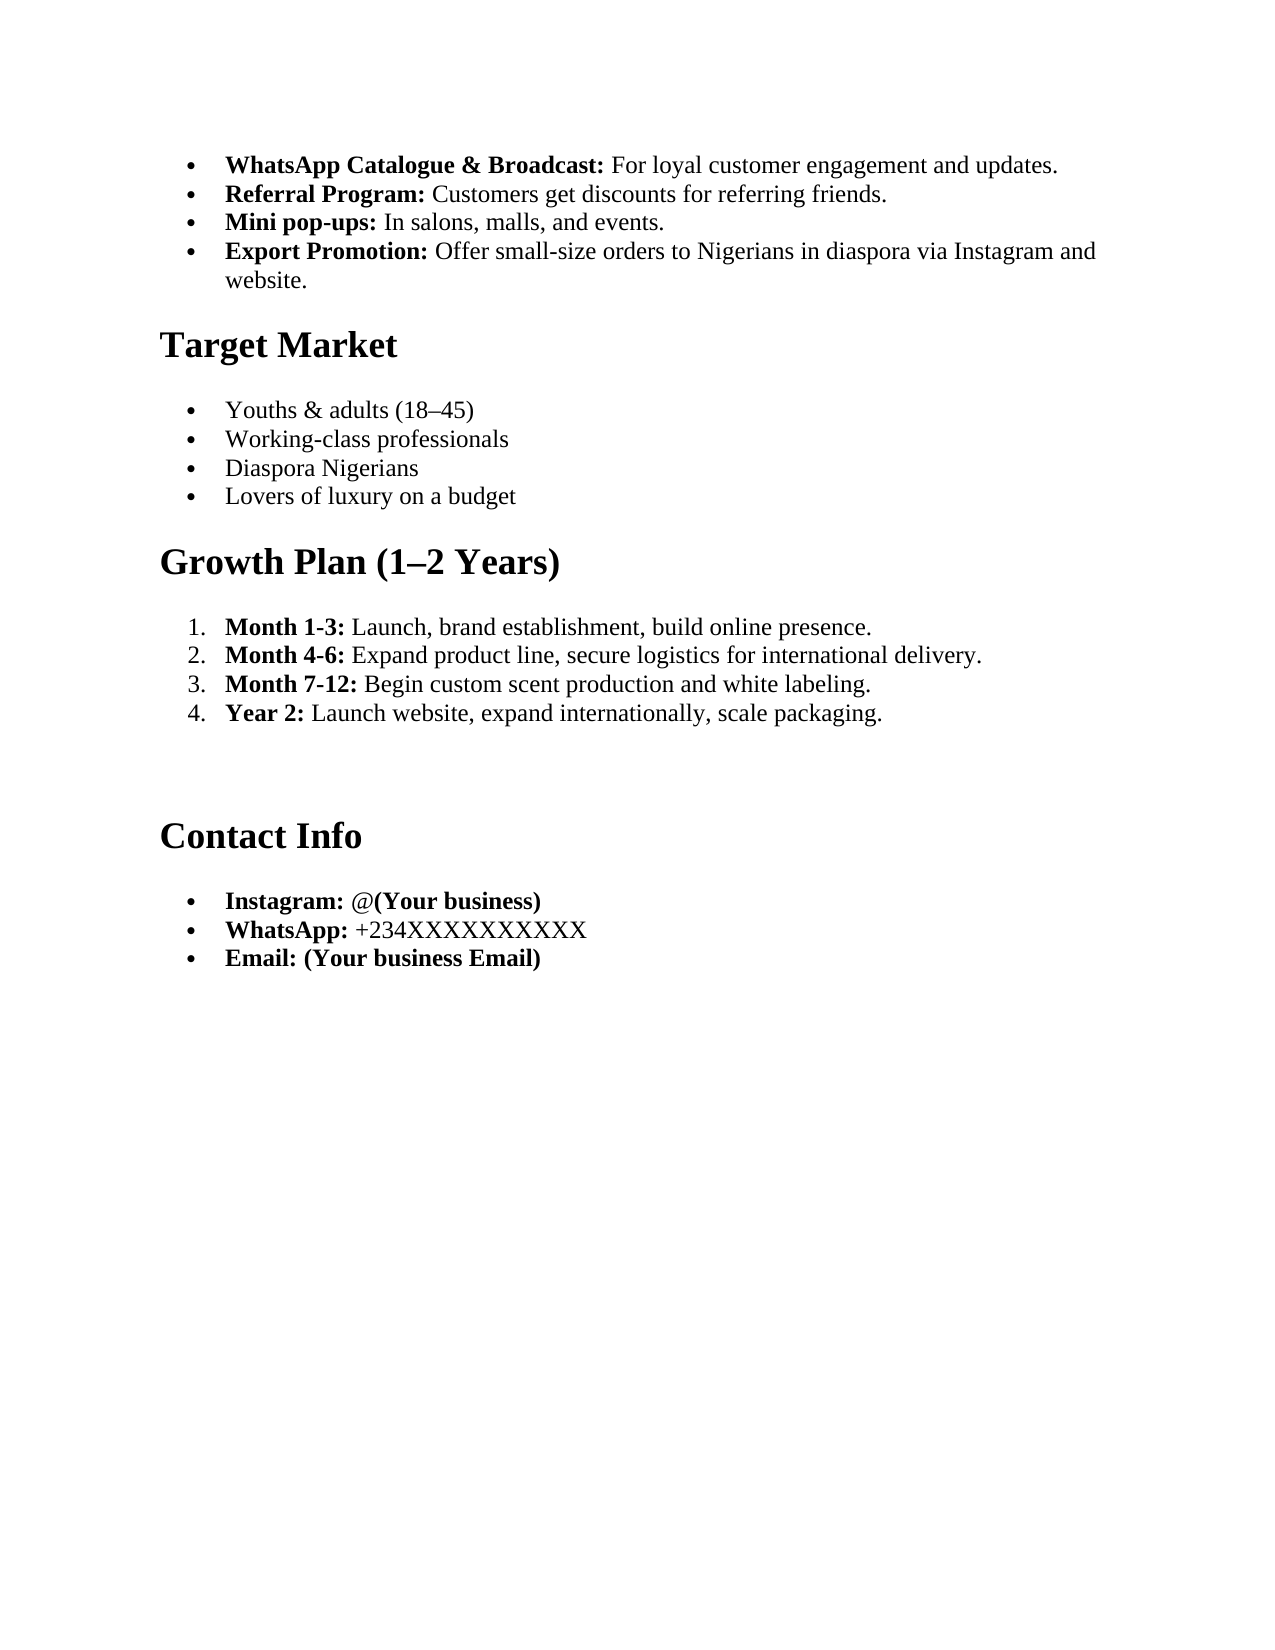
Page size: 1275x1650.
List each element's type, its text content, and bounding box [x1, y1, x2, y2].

list Email: (Your business Email) [187, 943, 1125, 972]
list WhatsApp: +234XXXXXXXXXX [187, 915, 1125, 943]
list Working-class professionals [187, 424, 1125, 453]
list Lovers of luxury on a budget [187, 481, 1125, 510]
list Youths & adults (18–45) [187, 395, 1125, 424]
list Mini pop-ups: In salons, malls, and events. [187, 207, 1125, 236]
text Contact Info [150, 814, 1125, 857]
list Month 4-6: Expand product line, secure logistics for international delivery. [187, 640, 1125, 669]
list WhatsApp Catalogue & Broadcast: For loyal customer engagement and updates. [187, 150, 1125, 179]
list Export Promotion: Offer small-size orders to Nigerians in diaspora via Instagram and website. [187, 236, 1125, 294]
list Month 1-3: Launch, brand establishment, build online presence. [187, 612, 1125, 640]
text Growth Plan (1–2 Years) [150, 539, 1125, 582]
text Target Market [150, 323, 1125, 366]
list Year 2: Launch website, expand internationally, scale packaging. [187, 698, 1125, 727]
list Diaspora Nigerians [187, 453, 1125, 481]
list Month 7-12: Begin custom scent production and white labeling. [187, 669, 1125, 698]
list Referral Program: Customers get discounts for referring friends. [187, 179, 1125, 207]
list Instagram: @(Your business) [187, 886, 1125, 915]
